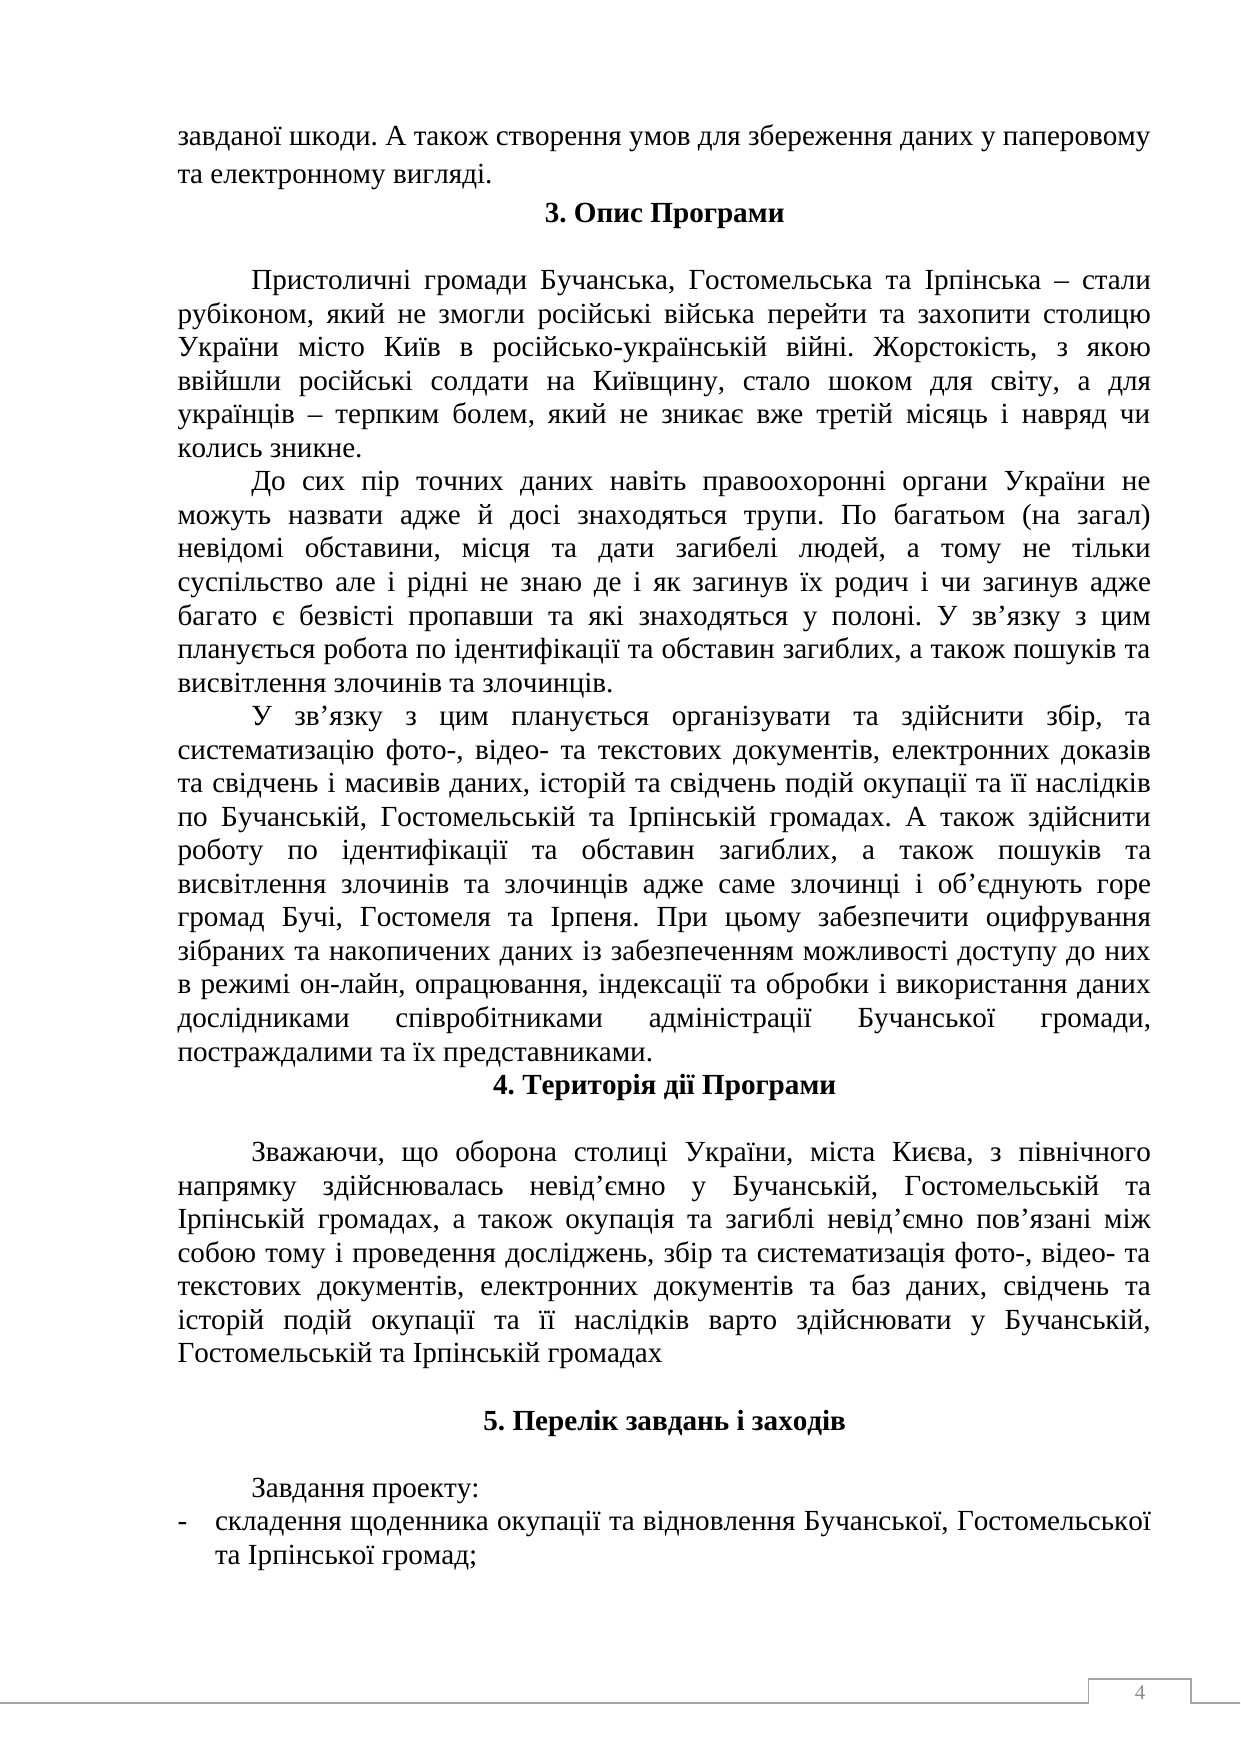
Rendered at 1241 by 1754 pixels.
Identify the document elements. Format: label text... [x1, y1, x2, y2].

text Зважаючи, що оборона столиці України, міста Києва, з північного напрямку здійснювалась невід’ємно у Бучанській, Гостомельській та Ірпінській громадах, а також окупація та загиблі невід’ємно пов’язані між собою тому і проведення досліджень, збір та систематизація фото-, відео- та текстових документів, електронних документів та баз даних, свідчень та історій подій окупації та її наслідків варто здійснювати у Бучанській, Гостомельській та Ірпінській громадах [177, 1134, 1152, 1369]
text Завдання проекту: [177, 1470, 1152, 1503]
text Пристоличні громади Бучанська, Гостомельська та Ірпінська – стали рубіконом, який не змогли російські війська перейти та захопити столицю України місто Київ в російсько-українській війні. Жорстокість, з якою ввійшли російські солдати на Київщину, стало шоком для світу, а для українців – терпким болем, який не зникає вже третій місяць і навряд чи колись зникне. [177, 262, 1152, 463]
text У зв’язку з цим планується організувати та здійснити збір, та систематизацію фото-, відео- та текстових документів, електронних доказів та свідчень і масивів даних, історій та свідчень подій окупації та її наслідків по Бучанській, Гостомельській та Ірпінській громадах. А також здійснити роботу по ідентифікації та обставин загиблих, а також пошуків та висвітлення злочинів та злочинців адже саме злочинці і об’єднують горе громад Бучі, Гостомеля та Ірпеня. При цьому забезпечити оцифрування зібраних та накопичених даних із забезпеченням можливості доступу до них в режимі он-лайн, опрацювання, індексації та обробки і використання даних дослідниками співробітниками адміністрації Бучанської громади, постраждалими та їх представниками. [177, 698, 1152, 1067]
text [177, 118, 1152, 190]
text 5. Перелік завдань і заходів [177, 1403, 1152, 1436]
text 3. Опис Програми [177, 195, 1152, 229]
text До сих пір точних даних навіть правоохоронні органи України не можуть назвати адже й досі знаходяться трупи. По багатьом (на загал) невідомі обставини, місця та дати загибелі людей, а тому не тільки суспільство але і рідні не знаю де і як загинув їх родич і чи загинув адже багато є безвісті пропавши та які знаходяться у полоні. У зв’язку з цим планується робота по ідентифікації та обставин загиблих, а також пошуків та висвітлення злочинів та злочинців. [177, 463, 1152, 698]
text 4. Територія дії Програми [177, 1067, 1152, 1101]
list складення щоденника окупації та відновлення Бучанської, Гостомельської та Ірпінської громад; [177, 1503, 1152, 1570]
